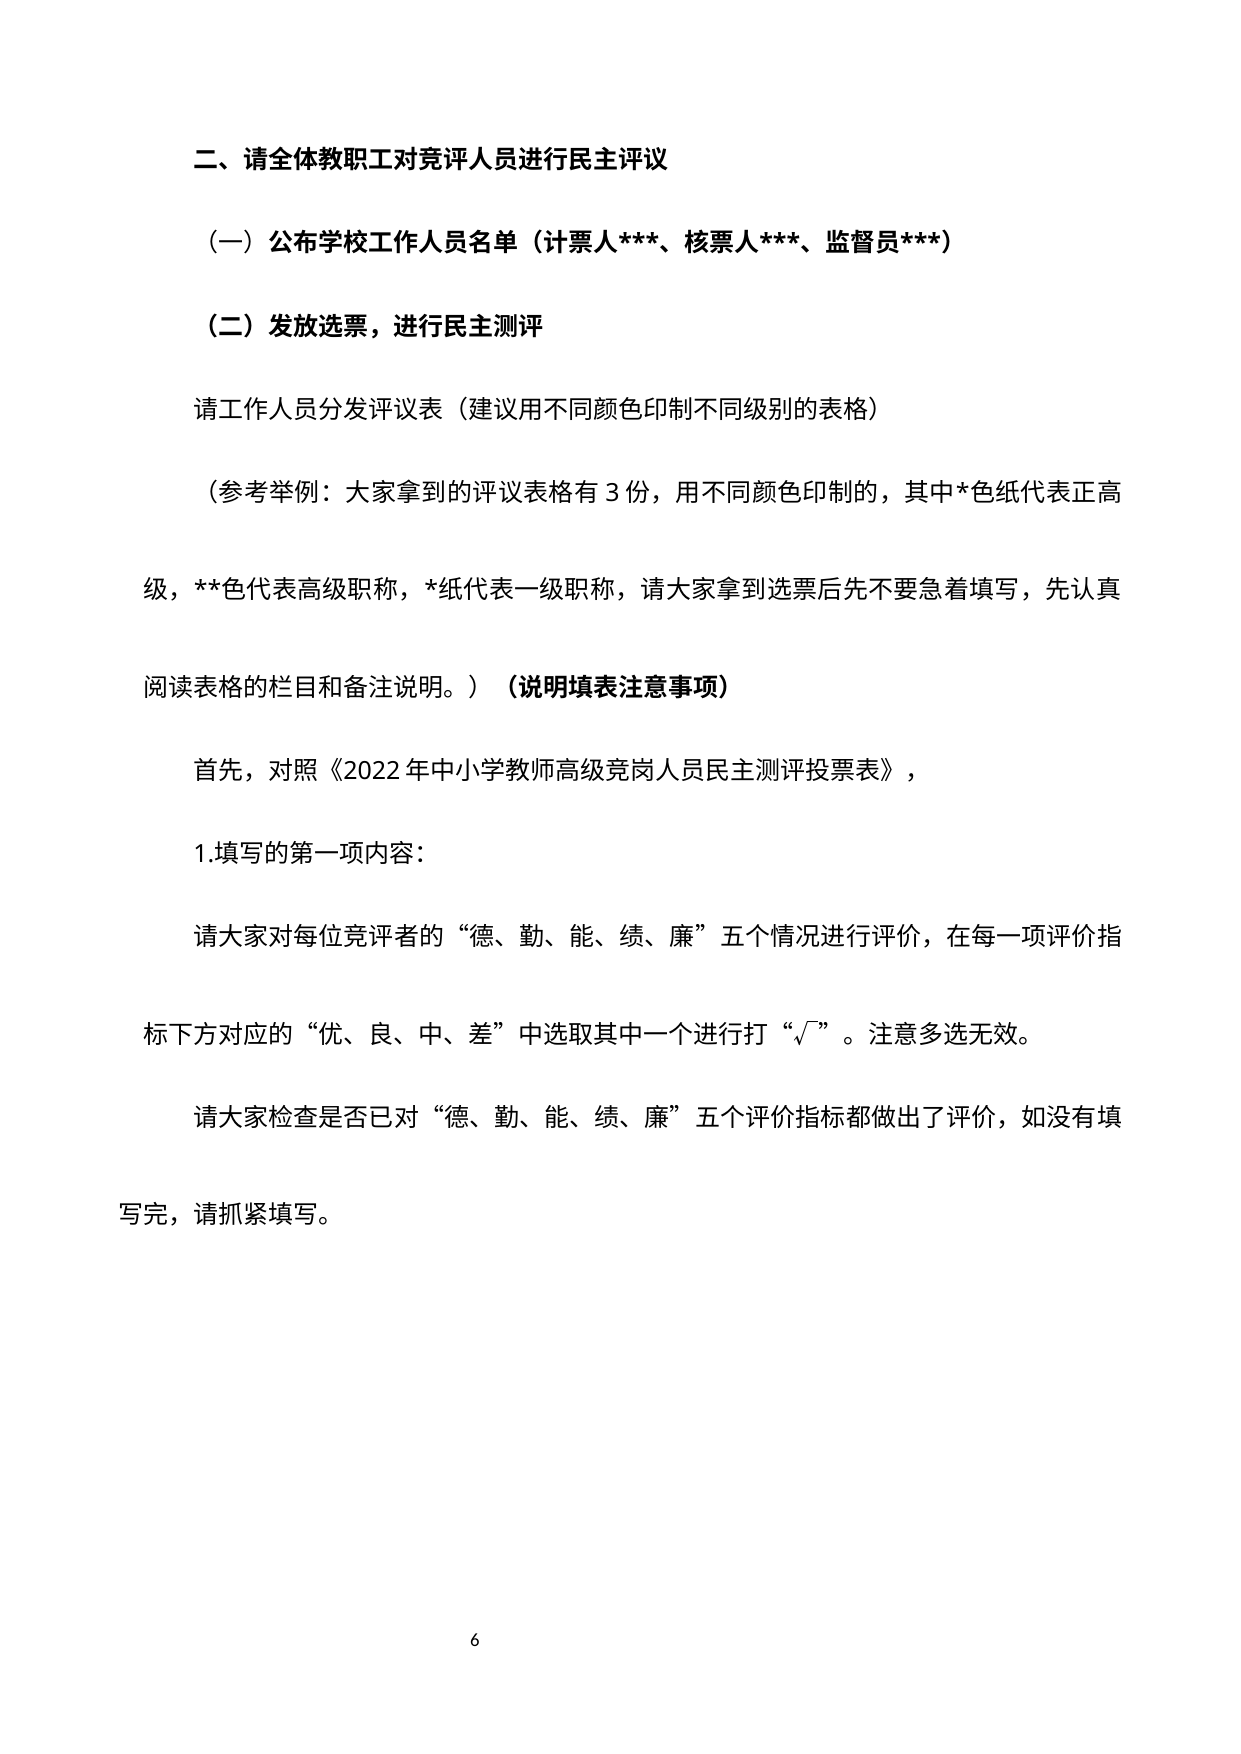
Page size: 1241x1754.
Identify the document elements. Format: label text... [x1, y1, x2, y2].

text （一）公布学校工作人员名单（计票人***、核票人***、监督员***） [118, 208, 1122, 273]
text 请工作人员分发评议表（建议用不同颜色印制不同级别的表格） [118, 375, 1122, 440]
text 二、请全体教职工对竞评人员进行民主评议 [118, 125, 1122, 190]
text 首先，对照《2022年中小学教师高级竞岗人员民主测评投票表》， [118, 736, 1122, 801]
text 请大家对每位竞评者的“德、勤、能、绩、廉”五个情况进行评价，在每一项评价指标下方对应的“优、良、中、差”中选取其中一个进行打“√”。注意多选无效。 [143, 902, 1122, 1065]
text 请大家检查是否已对“德、勤、能、绩、廉”五个评价指标都做出了评价，如没有填写完，请抓紧填写。 [118, 1083, 1122, 1245]
text （参考举例：大家拿到的评议表格有3份，用不同颜色印制的，其中*色纸代表正高级，**色代表高级职称，*纸代表一级职称，请大家拿到选票后先不要急着填写，先认真阅读表格的栏目和备注说明。）（说明填表注意事项） [143, 458, 1122, 718]
text （二）发放选票，进行民主测评 [118, 292, 1122, 357]
text 1.填写的第一项内容： [118, 819, 1122, 884]
